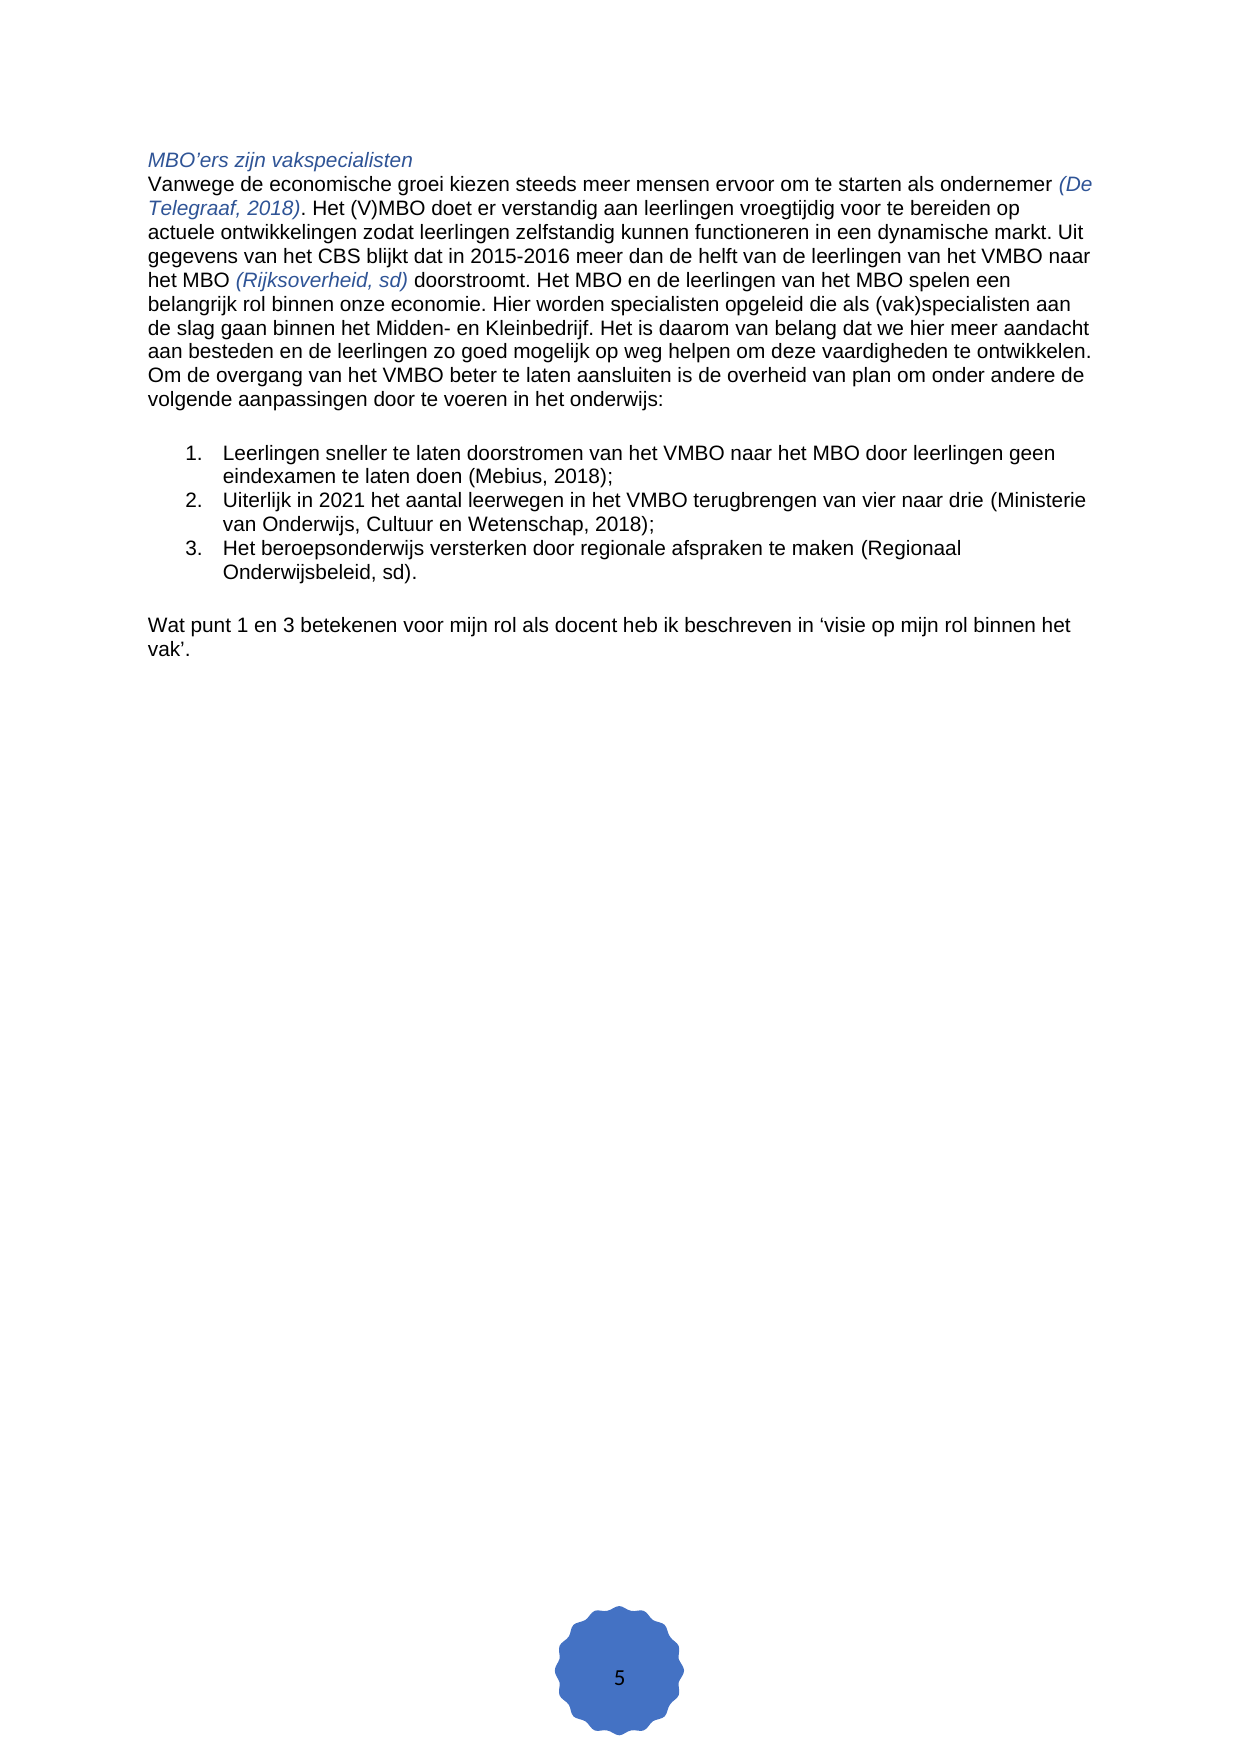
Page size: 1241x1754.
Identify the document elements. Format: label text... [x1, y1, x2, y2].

subtitle Vanwege de economische groei kiezen steeds meer mensen ervoor om te starten als ondernemer . Het (V)MBO doet er verstandig aan leerlingen vroegtijdig voor te bereiden op actuele ontwikkelingen zodat leerlingen zelfstandig kunnen functioneren in een dynamische markt. Uit gegevens van het CBS blijkt dat in 2015-2016 meer dan de helft van de leerlingen van het VMBO naar het MBO doorstroomt. Het MBO en de leerlingen van het MBO spelen een belangrijk rol binnen onze economie. Hier worden specialisten opgeleid die als (vak)specialisten aan de slag gaan binnen het Midden- en Kleinbedrijf. Het is daarom van belang dat we hier meer aandacht aan besteden en de leerlingen zo goed mogelijk op weg helpen om deze vaardigheden te ontwikkelen. Om de overgang van het VMBO beter te laten aansluiten is de overheid van plan om onder andere de volgende aanpassingen door te voeren in het onderwijs: [148, 172, 1093, 411]
list Het beroepsonderwijs versterken door regionale afspraken te maken. [185, 536, 1093, 584]
list Leerlingen sneller te laten doorstromen van het VMBO naar het MBO door leerlingen geen eindexamen te laten doen; [185, 440, 1093, 488]
subtitle MBO’ers zijn vakspecialisten [148, 148, 1093, 172]
list Uiterlijk in 2021 het aantal leerwegen in het VMBO terugbrengen van vier naar drie; [185, 488, 1093, 536]
text Wat punt 1 en 3 betekenen voor mijn rol als docent heb ik beschreven in ‘visie op mijn rol binnen het vak’. [148, 613, 1093, 661]
